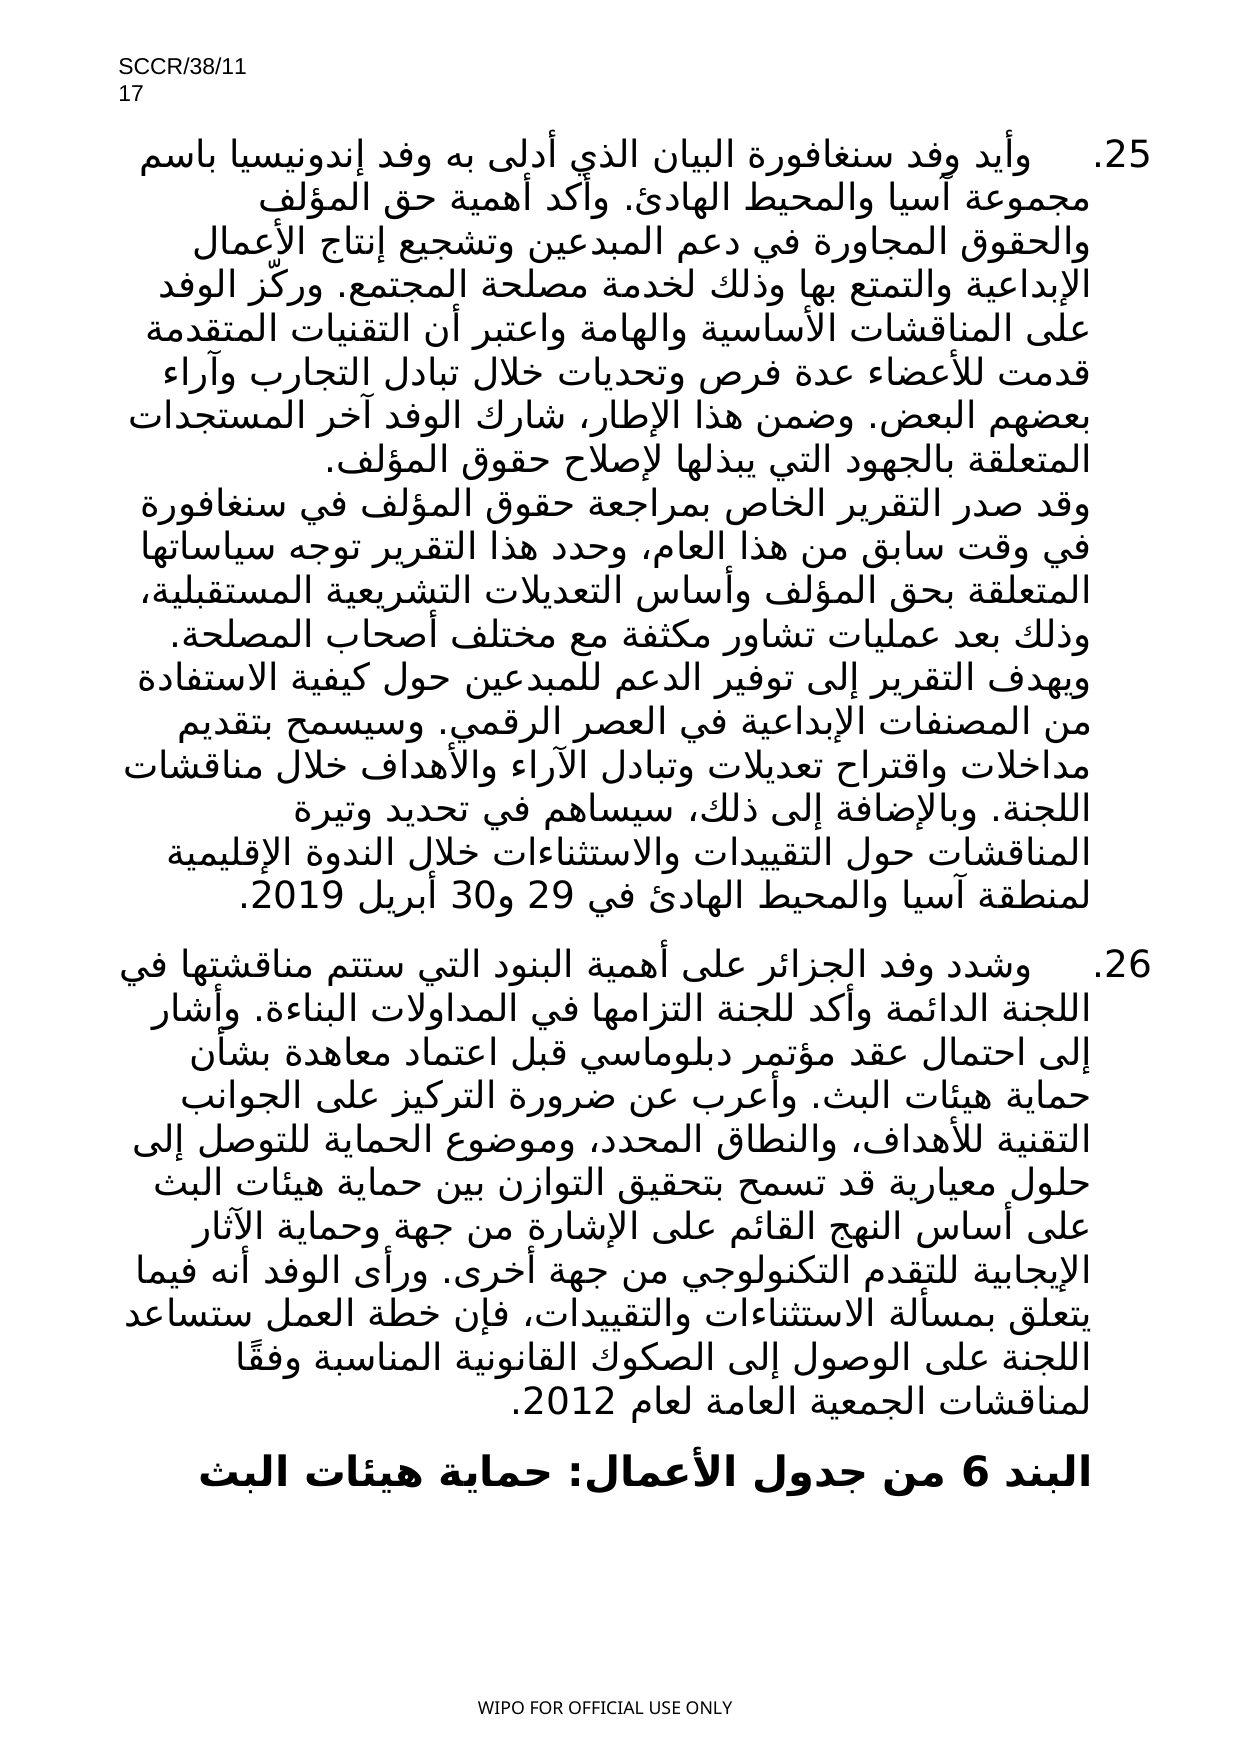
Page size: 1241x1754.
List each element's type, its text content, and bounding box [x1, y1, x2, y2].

list وأيد وفد سنغافورة البيان الذي أدلى به وفد إندونيسيا باسم مجموعة آسيا والمحيط الهادئ. وأكد أهمية حق المؤلف والحقوق المجاورة في دعم المبدعين وتشجيع إنتاج الأعمال الإبداعية والتمتع بها وذلك لخدمة مصلحة المجتمع. وركّز الوفد على المناقشات الأساسية والهامة واعتبر أن التقنيات المتقدمة قدمت للأعضاء عدة فرص وتحديات خلال تبادل التجارب وآراء بعضهم البعض. وضمن هذا الإطار، شارك الوفد آخر المستجدات المتعلقة بالجهود التي يبذلها لإصلاح حقوق المؤلف. وقد صدر التقرير الخاص بمراجعة حقوق المؤلف في سنغافورة في وقت سابق من هذا العام، وحدد هذا التقرير توجه سياساتها المتعلقة بحق المؤلف وأساس التعديلات التشريعية المستقبلية، وذلك بعد عمليات تشاور مكثفة مع مختلف أصحاب المصلحة. ويهدف التقرير إلى توفير الدعم للمبدعين حول كيفية الاستفادة من المصنفات الإبداعية في العصر الرقمي. وسيسمح بتقديم مداخلات واقتراح تعديلات وتبادل الآراء والأهداف خلال مناقشات اللجنة. وبالإضافة إلى ذلك، سيساهم في تحديد وتيرة المناقشات حول التقييدات والاستثناءات خلال الندوة الإقليمية لمنطقة آسيا والمحيط الهادئ في 29 و30 أبريل 2019. [118, 132, 1092, 918]
text البند 6 من جدول الأعمال: حماية هيئات البث [118, 1448, 1092, 1496]
list وشدد وفد الجزائر على أهمية البنود التي ستتم مناقشتها في اللجنة الدائمة وأكد للجنة التزامها في المداولات البناءة. وأشار إلى احتمال عقد مؤتمر دبلوماسي قبل اعتماد معاهدة بشأن حماية هيئات البث. وأعرب عن ضرورة التركيز على الجوانب التقنية للأهداف، والنطاق المحدد، وموضوع الحماية للتوصل إلى حلول معيارية قد تسمح بتحقيق التوازن بين حماية هيئات البث على أساس النهج القائم على الإشارة من جهة وحماية الآثار الإيجابية للتقدم التكنولوجي من جهة أخرى. ورأى الوفد أنه فيما يتعلق بمسألة الاستثناءات والتقييدات، فإن خطة العمل ستساعد اللجنة على الوصول إلى الصكوك القانونية المناسبة وفقًا لمناقشات الجمعية العامة لعام 2012. [118, 943, 1092, 1423]
